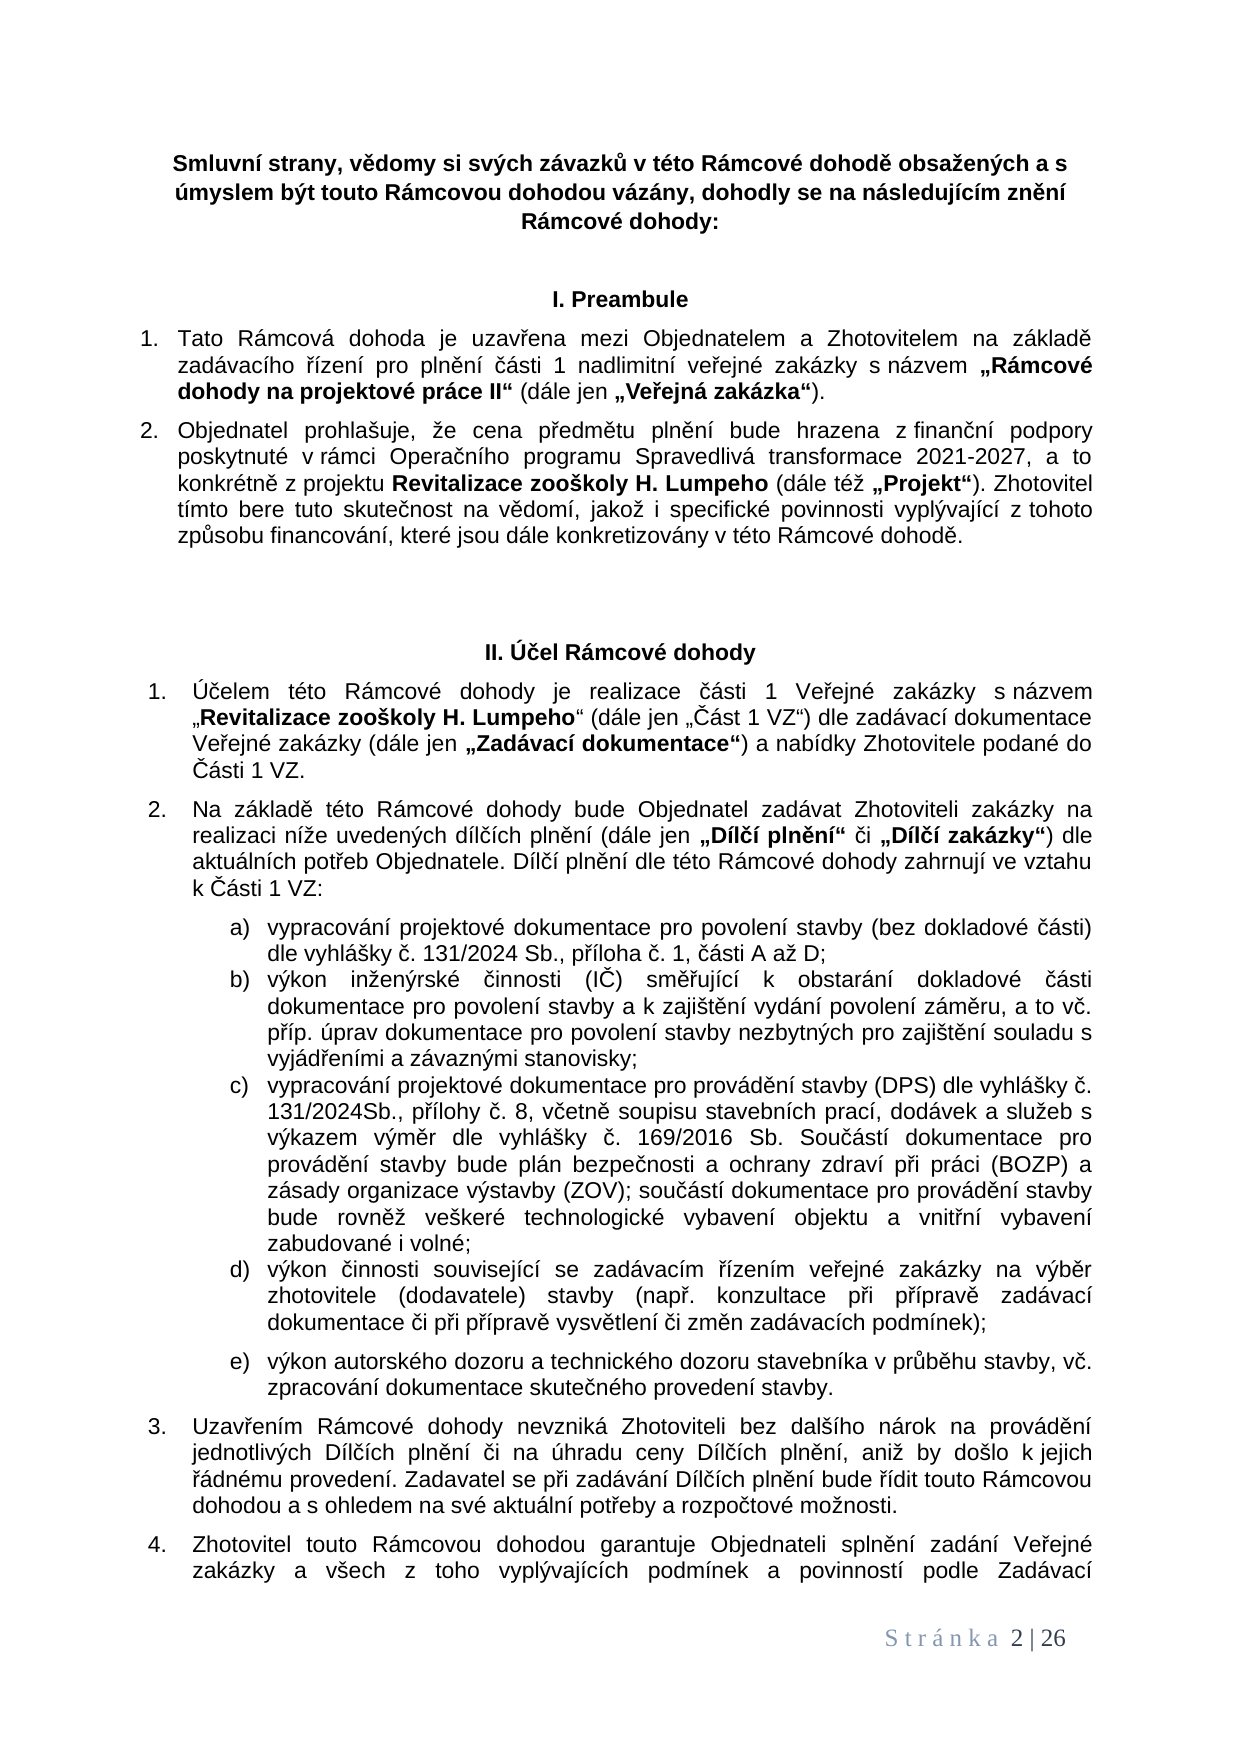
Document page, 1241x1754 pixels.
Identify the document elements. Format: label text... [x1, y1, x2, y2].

list výkon inženýrské činnosti (IČ) směřující k obstarání dokladové části dokumentace pro povolení stavby a k zajištění vydání povolení záměru, a to vč. příp. úprav dokumentace pro povolení stavby nezbytných pro zajištění souladu s vyjádřeními a závaznými stanovisky; [229, 966, 1093, 1072]
list Na základě této Rámcové dohody bude Objednatel zadávat Zhotoviteli zakázky na realizaci níže uvedených dílčích plnění (dále jen „Dílčí plnění“ či „Dílčí zakázky“) dle aktuálních potřeb Objednatele. Dílčí plnění dle této Rámcové dohody zahrnují ve vztahu k Části 1 VZ: [148, 796, 1093, 901]
list Účelem této Rámcové dohody je realizace části 1 Veřejné zakázky s názvem „Revitalizace zooškoly H. Lumpeho“ (dále jen „Část 1 VZ“) dle zadávací dokumentace Veřejné zakázky (dále jen „Zadávací dokumentace“) a nabídky Zhotovitele podané do Části 1 VZ. [148, 678, 1093, 783]
list Tato Rámcová dohoda je uzavřena mezi Objednatelem a Zhotovitelem na základě zadávacího řízení pro plnění části 1 nadlimitní veřejné zakázky s názvem „Rámcové dohody na projektové práce II“ (dále jen „Veřejná zakázka“). [140, 325, 1093, 404]
text II. Účel Rámcové dohody [148, 639, 1093, 665]
list výkon činnosti související se zadávacím řízením veřejné zakázky na výběr zhotovitele (dodavatele) stavby (např. konzultace při přípravě zadávací dokumentace či při přípravě vysvětlení či změn zadávacích podmínek); [229, 1256, 1093, 1335]
list výkon autorského dozoru a technického dozoru stavebníka v průběhu stavby, vč. zpracování dokumentace skutečného provedení stavby. [229, 1348, 1093, 1400]
text Smluvní strany, vědomy si svých závazků v této Rámcové dohodě obsažených a s úmyslem být touto Rámcovou dohodou vázány, dohodly se na následujícím znění Rámcové dohody: [148, 148, 1093, 235]
list vypracování projektové dokumentace pro provádění stavby (DPS) dle vyhlášky č. 131/2024Sb., přílohy č. 8, včetně soupisu stavebních prací, dodávek a služeb s výkazem výměr dle vyhlášky č. 169/2016 Sb. Součástí dokumentace pro provádění stavby bude plán bezpečnosti a ochrany zdraví při práci (BOZP) a zásady organizace výstavby (ZOV); součástí dokumentace pro provádění stavby bude rovněž veškeré technologické vybavení objektu a vnitřní vybavení zabudované i volné; [229, 1072, 1093, 1256]
list Uzavřením Rámcové dohody nevzniká Zhotoviteli bez dalšího nárok na provádění jednotlivých Dílčích plnění či na úhradu ceny Dílčích plnění, aniž by došlo k jejich řádnému provedení. Zadavatel se při zadávání Dílčích plnění bude řídit touto Rámcovou dohodou a s ohledem na své aktuální potřeby a rozpočtové možnosti. [148, 1413, 1093, 1518]
list vypracování projektové dokumentace pro povolení stavby (bez dokladové části) dle vyhlášky č. 131/2024 Sb., příloha č. 1, části A až D; [229, 913, 1093, 966]
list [148, 1531, 1093, 1583]
list Objednatel prohlašuje, že cena předmětu plnění bude hrazena z finanční podpory poskytnuté v rámci Operačního programu Spravedlivá transformace 2021-2027, a to konkrétně z projektu Revitalizace zooškoly H. Lumpeho (dále též „Projekt“). Zhotovitel tímto bere tuto skutečnost na vědomí, jakož i specifické povinnosti vyplývající z tohoto způsobu financování, které jsou dále konkretizovány v této Rámcové dohodě. [140, 417, 1093, 549]
text I. Preambule [148, 286, 1093, 313]
